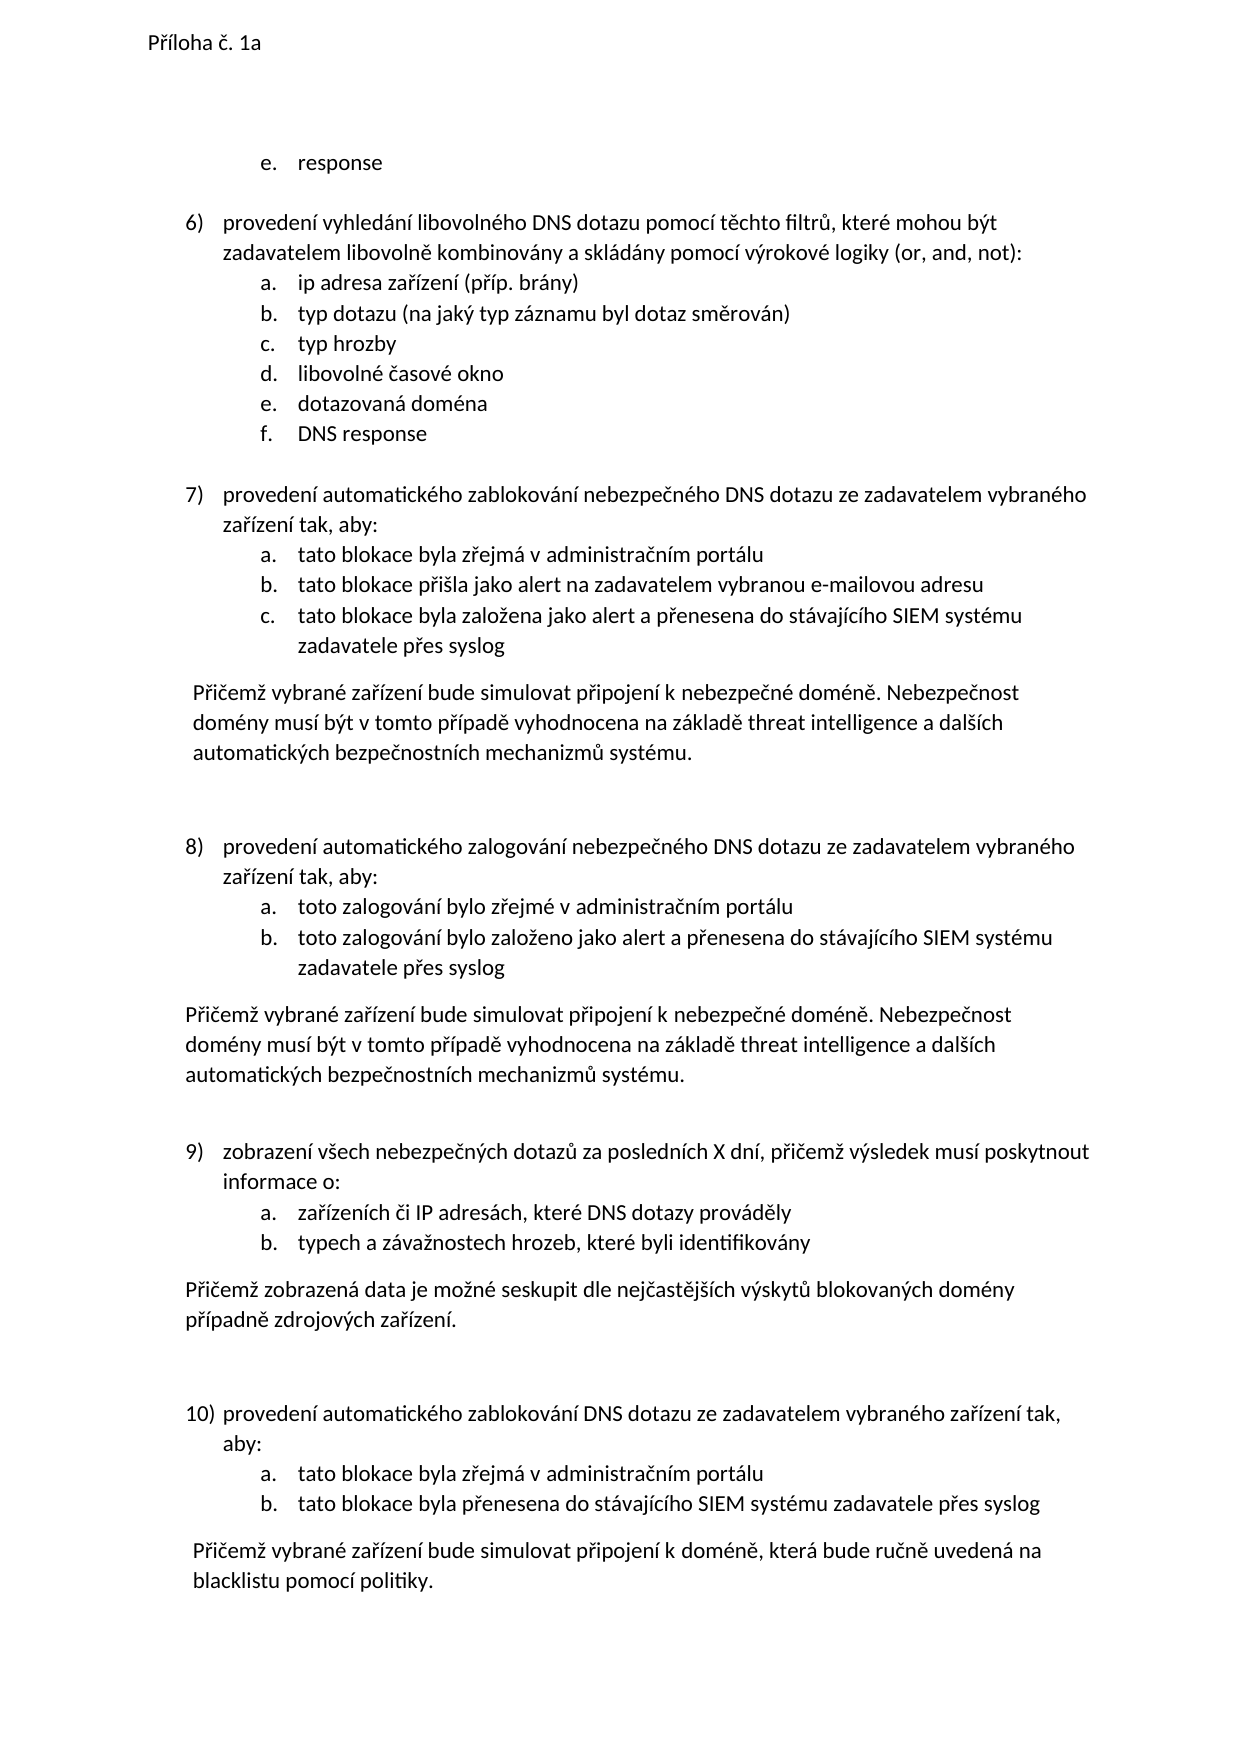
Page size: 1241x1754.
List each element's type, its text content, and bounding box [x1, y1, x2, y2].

list DNS response [260, 419, 1093, 447]
list ip adresa zařízení (příp. brány) [260, 268, 1093, 296]
list typech a závažnostech hrozeb, které byli identifikovány [260, 1228, 1093, 1256]
list dotazovaná doména [260, 389, 1093, 417]
text Přičemž vybrané zařízení bude simulovat připojení k doméně, která bude ručně uvedená na blacklistu pomocí politiky. [193, 1536, 1093, 1594]
list provedení vyhledání libovolného DNS dotazu pomocí těchto filtrů, které mohou být zadavatelem libovolně kombinovány a skládány pomocí výrokové logiky (or, and, not): [185, 208, 1093, 266]
list zobrazení všech nebezpečných dotazů za posledních X dní, přičemž výsledek musí poskytnout informace o: [185, 1137, 1093, 1195]
list typ hrozby [260, 329, 1093, 357]
list provedení automatického zablokování DNS dotazu ze zadavatelem vybraného zařízení tak, aby: [185, 1399, 1093, 1457]
list tato blokace byla zřejmá v administračním portálu [260, 540, 1093, 568]
list provedení automatického zalogování nebezpečného DNS dotazu ze zadavatelem vybraného zařízení tak, aby: [185, 832, 1093, 890]
list tato blokace byla zřejmá v administračním portálu [260, 1459, 1093, 1487]
text Přičemž zobrazená data je možné seskupit dle nejčastějších výskytů blokovaných domény případně zdrojových zařízení. [185, 1275, 1093, 1333]
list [260, 1489, 1093, 1517]
list toto zalogování bylo zřejmé v administračním portálu [260, 892, 1093, 920]
text Přičemž vybrané zařízení bude simulovat připojení k nebezpečné doméně. Nebezpečnost domény musí být v tomto případě vyhodnocena na základě threat intelligence a dalších automatických bezpečnostních mechanizmů systému. [185, 1000, 1093, 1088]
text Přičemž vybrané zařízení bude simulovat připojení k nebezpečné doméně. Nebezpečnost domény musí být v tomto případě vyhodnocena na základě threat intelligence a dalších automatických bezpečnostních mechanizmů systému. [193, 678, 1093, 766]
list toto zalogování bylo založeno jako alert a přenesena do stávajícího SIEM systému zadavatele přes syslog [260, 923, 1093, 981]
list provedení automatického zablokování nebezpečného DNS dotazu ze zadavatelem vybraného zařízení tak, aby: [185, 480, 1093, 538]
list typ dotazu (na jaký typ záznamu byl dotaz směrován) [260, 299, 1093, 327]
list tato blokace byla založena jako alert a přenesena do stávajícího SIEM systému zadavatele přes syslog [260, 601, 1093, 659]
list zařízeních či IP adresách, které DNS dotazy prováděly [260, 1198, 1093, 1226]
list response [260, 148, 1093, 176]
list libovolné časové okno [260, 359, 1093, 387]
list tato blokace přišla jako alert na zadavatelem vybranou e-mailovou adresu [260, 571, 1093, 598]
